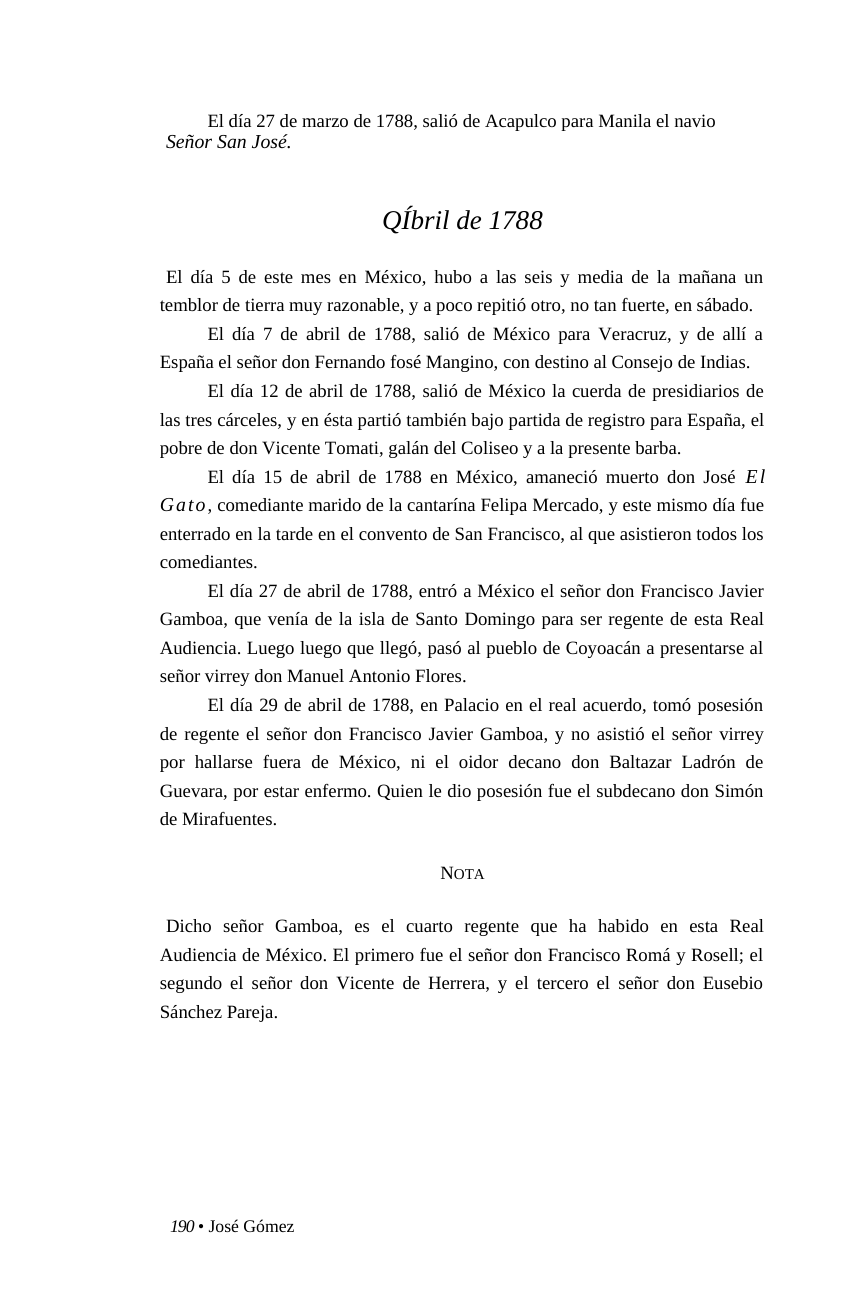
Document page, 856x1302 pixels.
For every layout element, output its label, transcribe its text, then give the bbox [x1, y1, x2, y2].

text El día 29 de abril de 1788, en Palacio en el real acuerdo, tomó posesión de regente el señor don Francisco Javier Gamboa, y no asistió el señor virrey por hallarse fuera de México, ni el oidor decano don Baltazar Ladrón de Guevara, por estar enfermo. Quien le dio posesión fue el subdecano don Simón de Mirafuentes. [159, 689, 765, 831]
text El día 12 de abril de 1788, salió de México la cuerda de presidiarios de las tres cárceles, y en ésta partió también bajo partida de registro para España, el pobre de don Vicente Tomati, galán del Coliseo y a la presente barba. [159, 375, 765, 460]
text El día 27 de marzo de 1788, salió de Acapulco para Manila el navio [159, 112, 765, 131]
text Dicho señor Gamboa, es el cuarto regente que ha habido en esta Real Audiencia de México. El primero fue el señor don Francisco Romá y Rosell; el segundo el señor don Vicente de Herrera, y el tercero el señor don Eusebio Sánchez Pareja. [159, 910, 765, 1024]
text El día 7 de abril de 1788, salió de México para Veracruz, y de allí a España el señor don Fernando fosé Mangino, con destino al Consejo de Indias. [159, 318, 765, 375]
text El día 15 de abril de 1788 en México, amaneció muerto don José El Gato, comediante marido de la cantarína Felipa Mercado, y este mismo día fue enterrado en la tarde en el convento de San Francisco, al que asistieron todos los comediantes. [159, 460, 765, 574]
text Señor San José. [159, 133, 765, 153]
text El día 5 de este mes en México, hubo a las seis y media de la mañana un temblor de tierra muy razonable, y a poco repitió otro, no tan fuerte, en sábado. [159, 261, 765, 318]
text El día 27 de abril de 1788, entró a México el señor don Francisco Javier Gamboa, que venía de la isla de Santo Domingo para ser regente de esta Real Audiencia. Luego luego que llegó, pasó al pueblo de Coyoacán a presentarse al señor virrey don Manuel Antonio Flores. [159, 574, 765, 689]
text QÍbril de 1788 [159, 208, 765, 235]
text Nota [159, 864, 765, 883]
